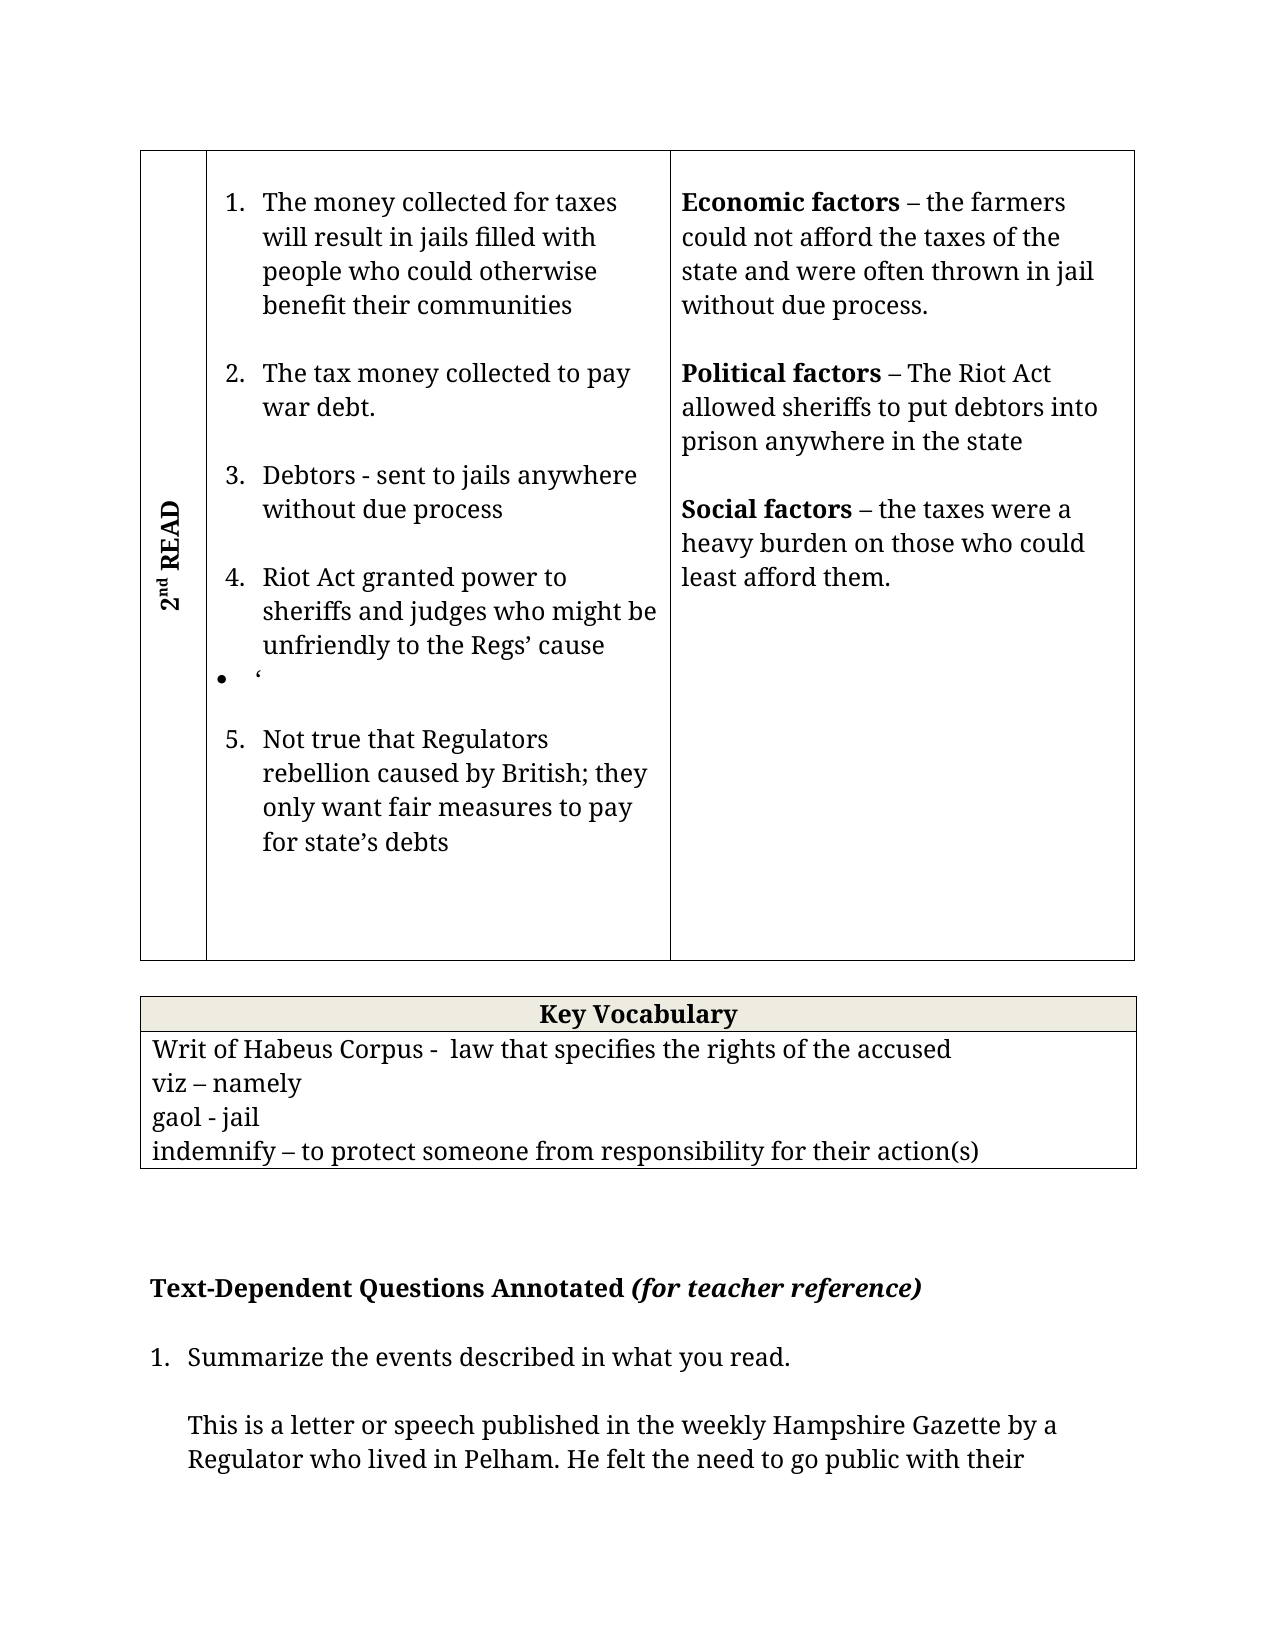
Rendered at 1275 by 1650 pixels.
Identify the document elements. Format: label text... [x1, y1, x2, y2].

list Text-Dependent Questions Annotated (for teacher reference) [150, 1271, 1125, 1305]
table_cell Economic factors – the farmers could not afford the taxes of the state and were often thrown in jail without due process. Political factors – The Riot Act allowed sheriffs to put debtors into prison anywhere in the state Social factors – the taxes were a heavy burden on those who could least afford them. [671, 151, 1134, 960]
table_cell The money collected for taxes will result in jails filled with people who could otherwise benefit their communities The tax money collected to pay war debt. Debtors - sent to jails anywhere without due process Riot Act granted power to sheriffs and judges who might be unfriendly to the Regs’ cause ‘ Not true that Regulators rebellion caused by British; they only want fair measures to pay for state’s debts [207, 151, 670, 960]
table_cell Writ of Habeus Corpus - law that specifies the rights of the accused viz – namely gaol - jail indemnify – to protect someone from responsibility for their action(s) [141, 1032, 1136, 1168]
table_cell 2nd READ [141, 151, 206, 960]
table_header Key Vocabulary [141, 997, 1136, 1031]
list Summarize the events described in what you read. [150, 1339, 1125, 1373]
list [187, 1407, 1125, 1476]
